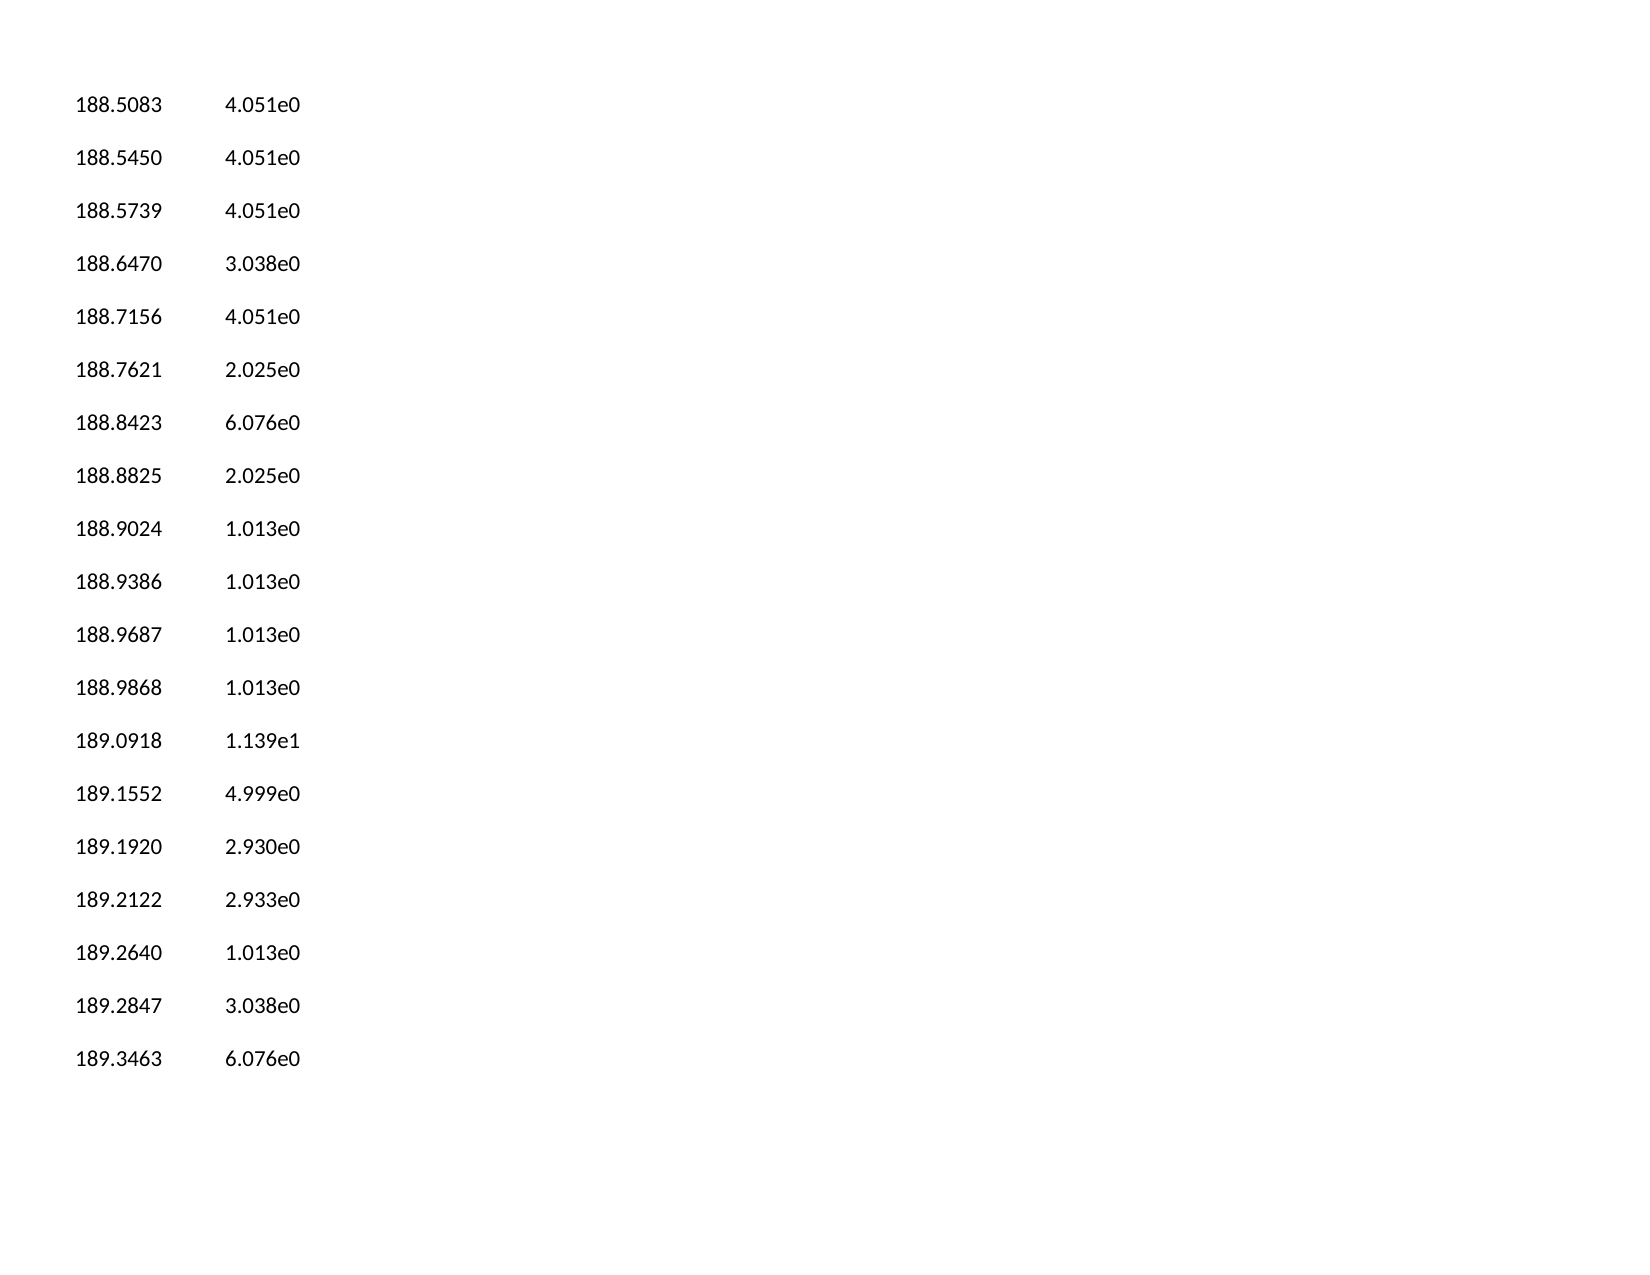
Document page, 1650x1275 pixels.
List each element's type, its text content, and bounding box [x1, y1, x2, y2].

text 189.2640 1.013e0 [75, 938, 1563, 966]
text 188.5450 4.051e0 [75, 143, 1563, 171]
text 189.2847 3.038e0 [75, 991, 1563, 1019]
text 188.8825 2.025e0 [75, 461, 1563, 489]
text 189.2122 2.933e0 [75, 885, 1563, 913]
text 188.8423 6.076e0 [75, 408, 1563, 436]
text 188.6470 3.038e0 [75, 249, 1563, 277]
text 188.5739 4.051e0 [75, 196, 1563, 224]
text 188.9024 1.013e0 [75, 514, 1563, 542]
text 188.7156 4.051e0 [75, 302, 1563, 330]
text 188.9386 1.013e0 [75, 567, 1563, 595]
text 189.1920 2.930e0 [75, 832, 1563, 860]
text 188.9868 1.013e0 [75, 673, 1563, 701]
text 188.9687 1.013e0 [75, 620, 1563, 648]
text 188.7621 2.025e0 [75, 355, 1563, 383]
text 189.3463 6.076e0 [75, 1044, 1563, 1072]
text 189.1552 4.999e0 [75, 779, 1563, 807]
text 188.5083 4.051e0 [75, 90, 1563, 118]
text 189.0918 1.139e1 [75, 726, 1563, 754]
